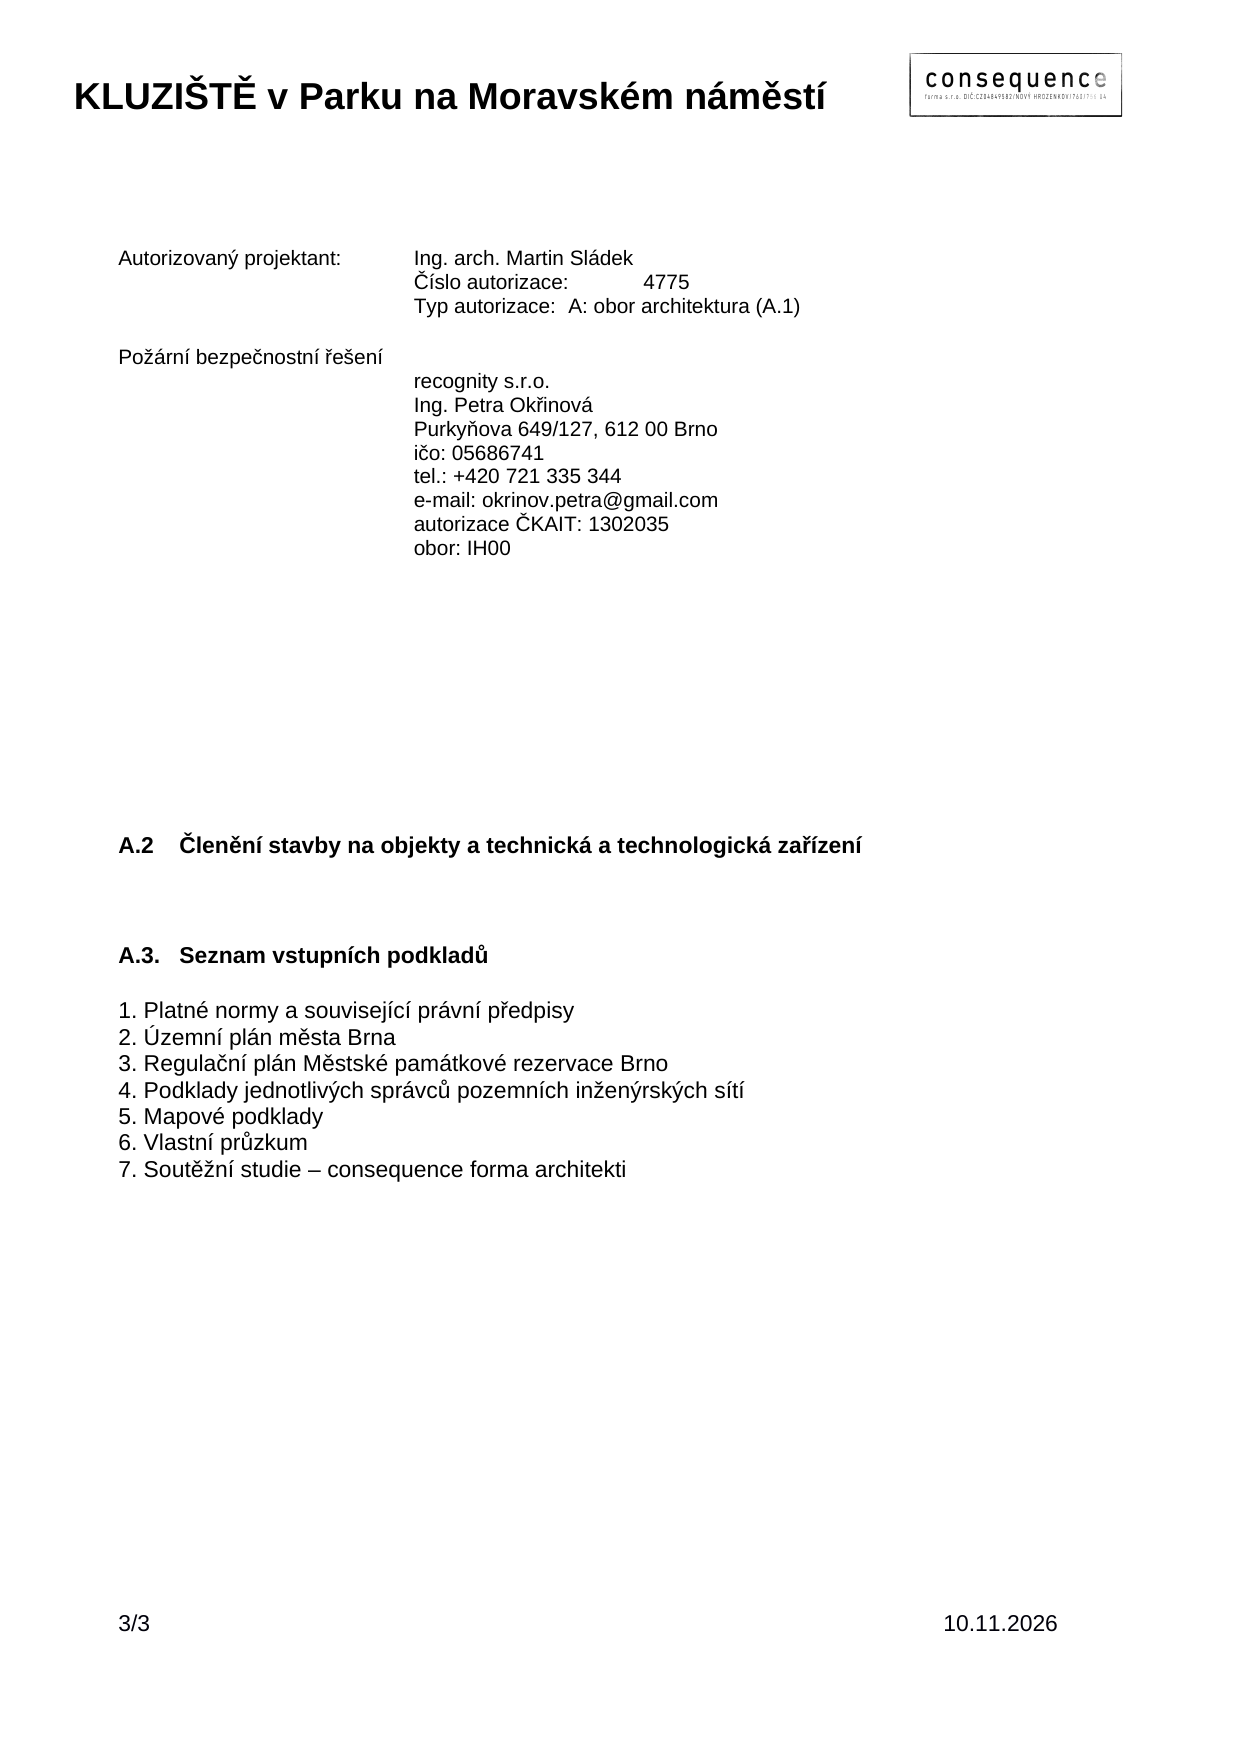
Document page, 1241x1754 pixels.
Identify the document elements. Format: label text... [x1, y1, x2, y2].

text Číslo autorizace: 4775 [118, 270, 1122, 294]
text 1. Platné normy a související právní předpisy [118, 997, 1122, 1024]
text Požární bezpečnostní řešení [118, 344, 1122, 368]
text Purkyňova 649/127, 612 00 Brno [118, 416, 1122, 440]
text recognity s.r.o. [118, 368, 1122, 392]
text autorizace ČKAIT: 1302035 [118, 512, 1122, 536]
subtitle A.2 Členění stavby na objekty a technická a technologická zařízení [118, 829, 1122, 859]
text 7. Soutěžní studie – consequence forma architekti [118, 1156, 1122, 1182]
text 5. Mapové podklady [118, 1103, 1122, 1129]
text 3. Regulační plán Městské památkové rezervace Brno [118, 1050, 1122, 1077]
text Typ autorizace: A: obor architektura (A.1) [118, 294, 1122, 318]
text ičo: 05686741 [118, 440, 1122, 464]
text Ing. Petra Okřinová [118, 392, 1122, 416]
subtitle A.3. Seznam vstupních podkladů [118, 939, 1122, 968]
picture [909, 53, 1123, 117]
text 2. Územní plán města Brna [118, 1024, 1122, 1050]
text e-mail: okrinov.petra@gmail.com [118, 488, 1122, 512]
text obor: IH00 [118, 536, 1122, 560]
text 6. Vlastní průzkum [118, 1129, 1122, 1156]
text Autorizovaný projektant: Ing. arch. Martin Sládek [118, 246, 1122, 270]
text 4. Podklady jednotlivých správců pozemních inženýrských sítí [118, 1077, 1122, 1103]
text tel.: +420 721 335 344 [118, 464, 1122, 488]
